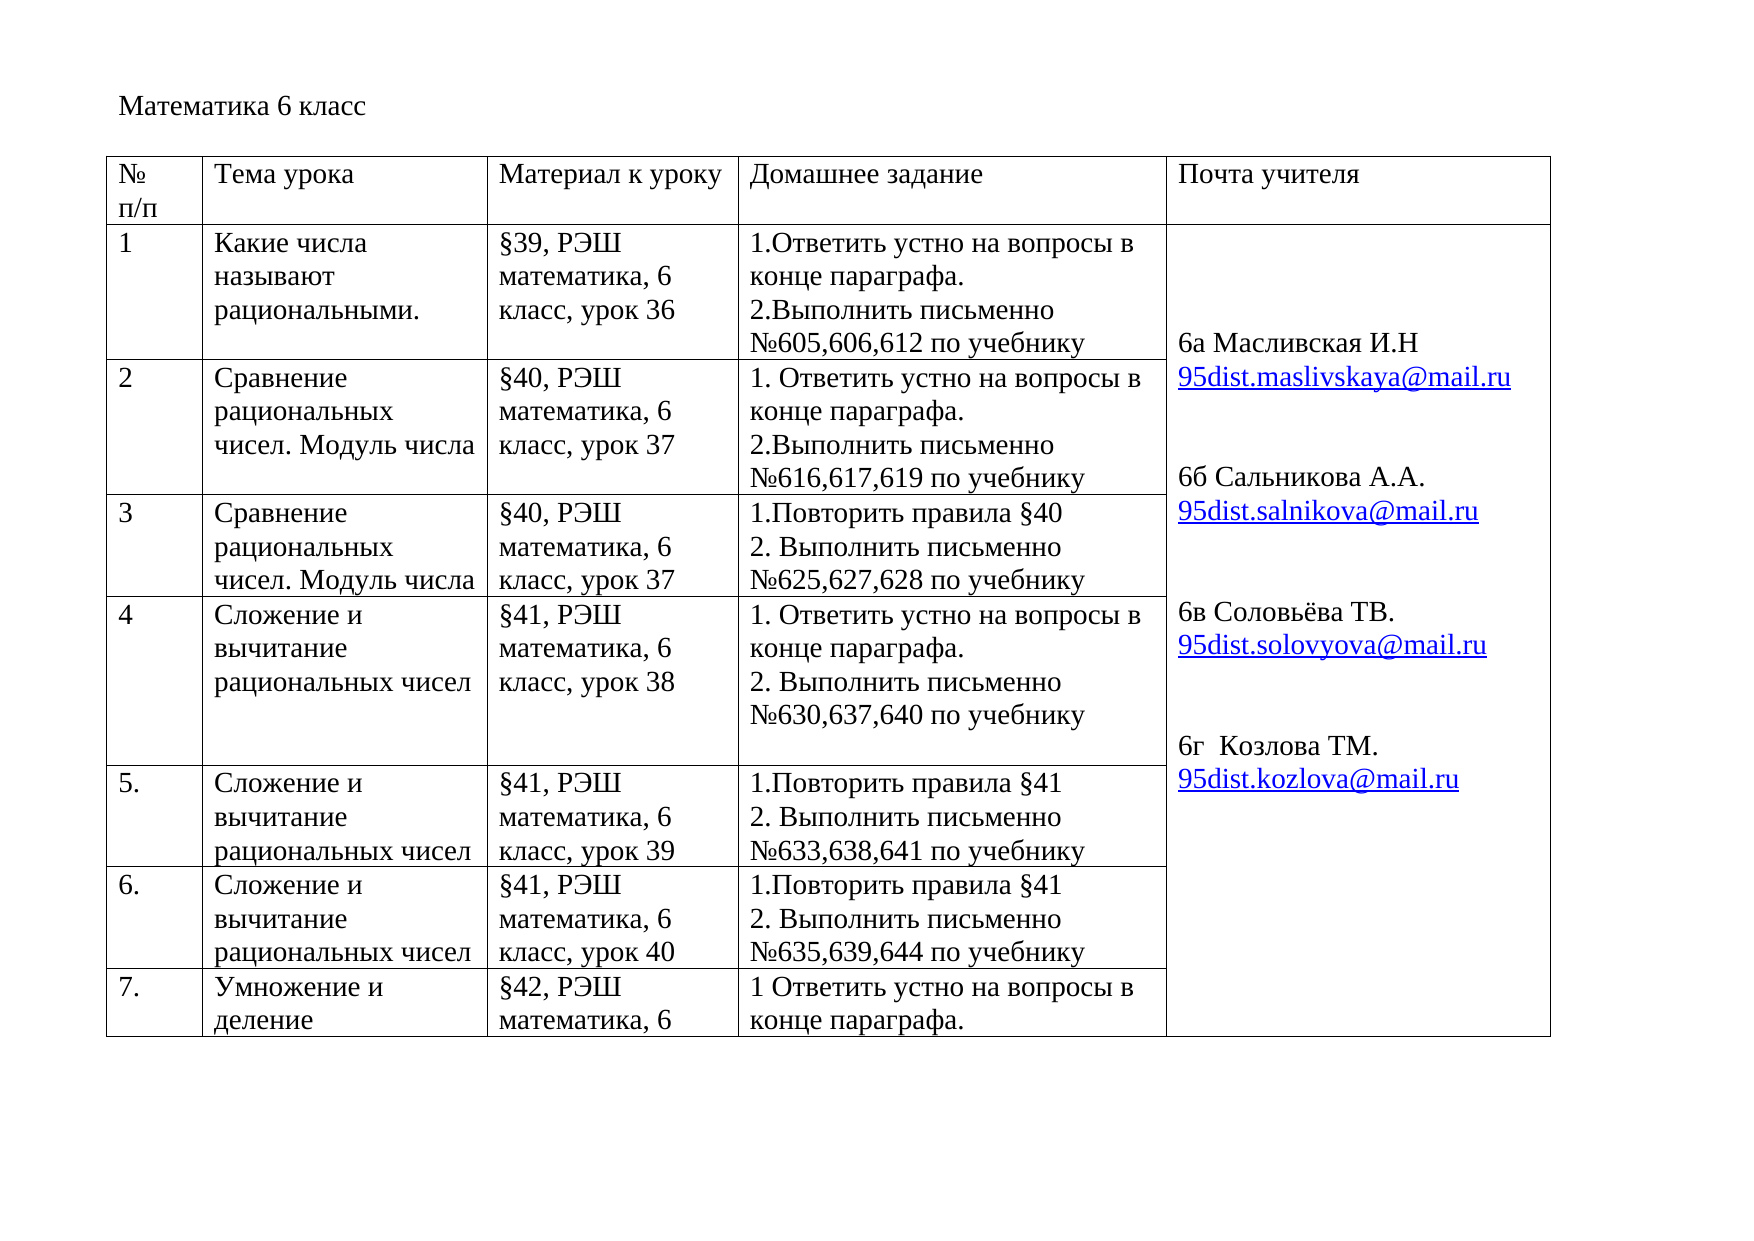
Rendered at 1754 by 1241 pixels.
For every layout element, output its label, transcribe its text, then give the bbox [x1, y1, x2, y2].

table_header Материал к уроку [488, 157, 738, 224]
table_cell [488, 969, 738, 1036]
table_cell Сложение и вычитание рациональных чисел [203, 867, 487, 968]
table_cell Сравнение рациональных чисел. Модуль числа [203, 360, 487, 494]
table_cell Сравнение рациональных чисел. Модуль числа [203, 495, 487, 596]
table_header Домашнее задание [739, 157, 1166, 224]
table_cell 1.Повторить правила §41 2. Выполнить письменно №633,638,641 по учебнику [739, 766, 1166, 866]
table_cell Сложение и вычитание рациональных чисел [203, 766, 487, 866]
table_cell §41, РЭШ математика, 6 класс, урок 38 [488, 597, 738, 764]
table_cell 1. Ответить устно на вопросы в конце параграфа. 2.Выполнить письменно №616,617,619 по учебнику [739, 360, 1166, 494]
table_cell §40, РЭШ математика, 6 класс, урок 37 [488, 495, 738, 596]
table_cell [739, 969, 1166, 1036]
table_cell 3 [107, 495, 202, 596]
text Математика 6 класс [118, 88, 1636, 122]
table_cell 1.Повторить правила §41 2. Выполнить письменно №635,639,644 по учебнику [739, 867, 1166, 968]
table_cell 4 [107, 597, 202, 764]
table_cell 1 [107, 225, 202, 359]
table_cell Сложение и вычитание рациональных чисел [203, 597, 487, 764]
table_cell 2 [107, 360, 202, 494]
table_cell §39, РЭШ математика, 6 класс, урок 36 [488, 225, 738, 359]
table_cell §41, РЭШ математика, 6 класс, урок 39 [488, 766, 738, 866]
table_cell 1. Ответить устно на вопросы в конце параграфа. 2. Выполнить письменно №630,637,640 по учебнику [739, 597, 1166, 764]
table_cell 7. [107, 969, 202, 1036]
table_cell 6. [107, 867, 202, 968]
table_header Тема урока [203, 157, 487, 224]
table_cell 1.Ответить устно на вопросы в конце параграфа. 2.Выполнить письменно №605,606,612 по учебнику [739, 225, 1166, 359]
table_cell Какие числа называют рациональными. [203, 225, 487, 359]
table_header Почта учителя [1167, 157, 1550, 224]
table_cell §40, РЭШ математика, 6 класс, урок 37 [488, 360, 738, 494]
table_cell §41, РЭШ математика, 6 класс, урок 40 [488, 867, 738, 968]
table_header № п/п [107, 157, 202, 224]
table_cell 5. [107, 766, 202, 866]
table_cell 6а Масливская И.Н 95dist.maslivskaya@mail.ru 6б Сальникова А.А. 95dist.salnikova@mail.ru 6в Соловьёва ТВ. 95dist.solovyova@mail.ru 6г Козлова ТМ. 95dist.kozlova@mail.ru [1167, 225, 1550, 1036]
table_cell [203, 969, 487, 1036]
table_cell 1.Повторить правила §40 2. Выполнить письменно №625,627,628 по учебнику [739, 495, 1166, 596]
